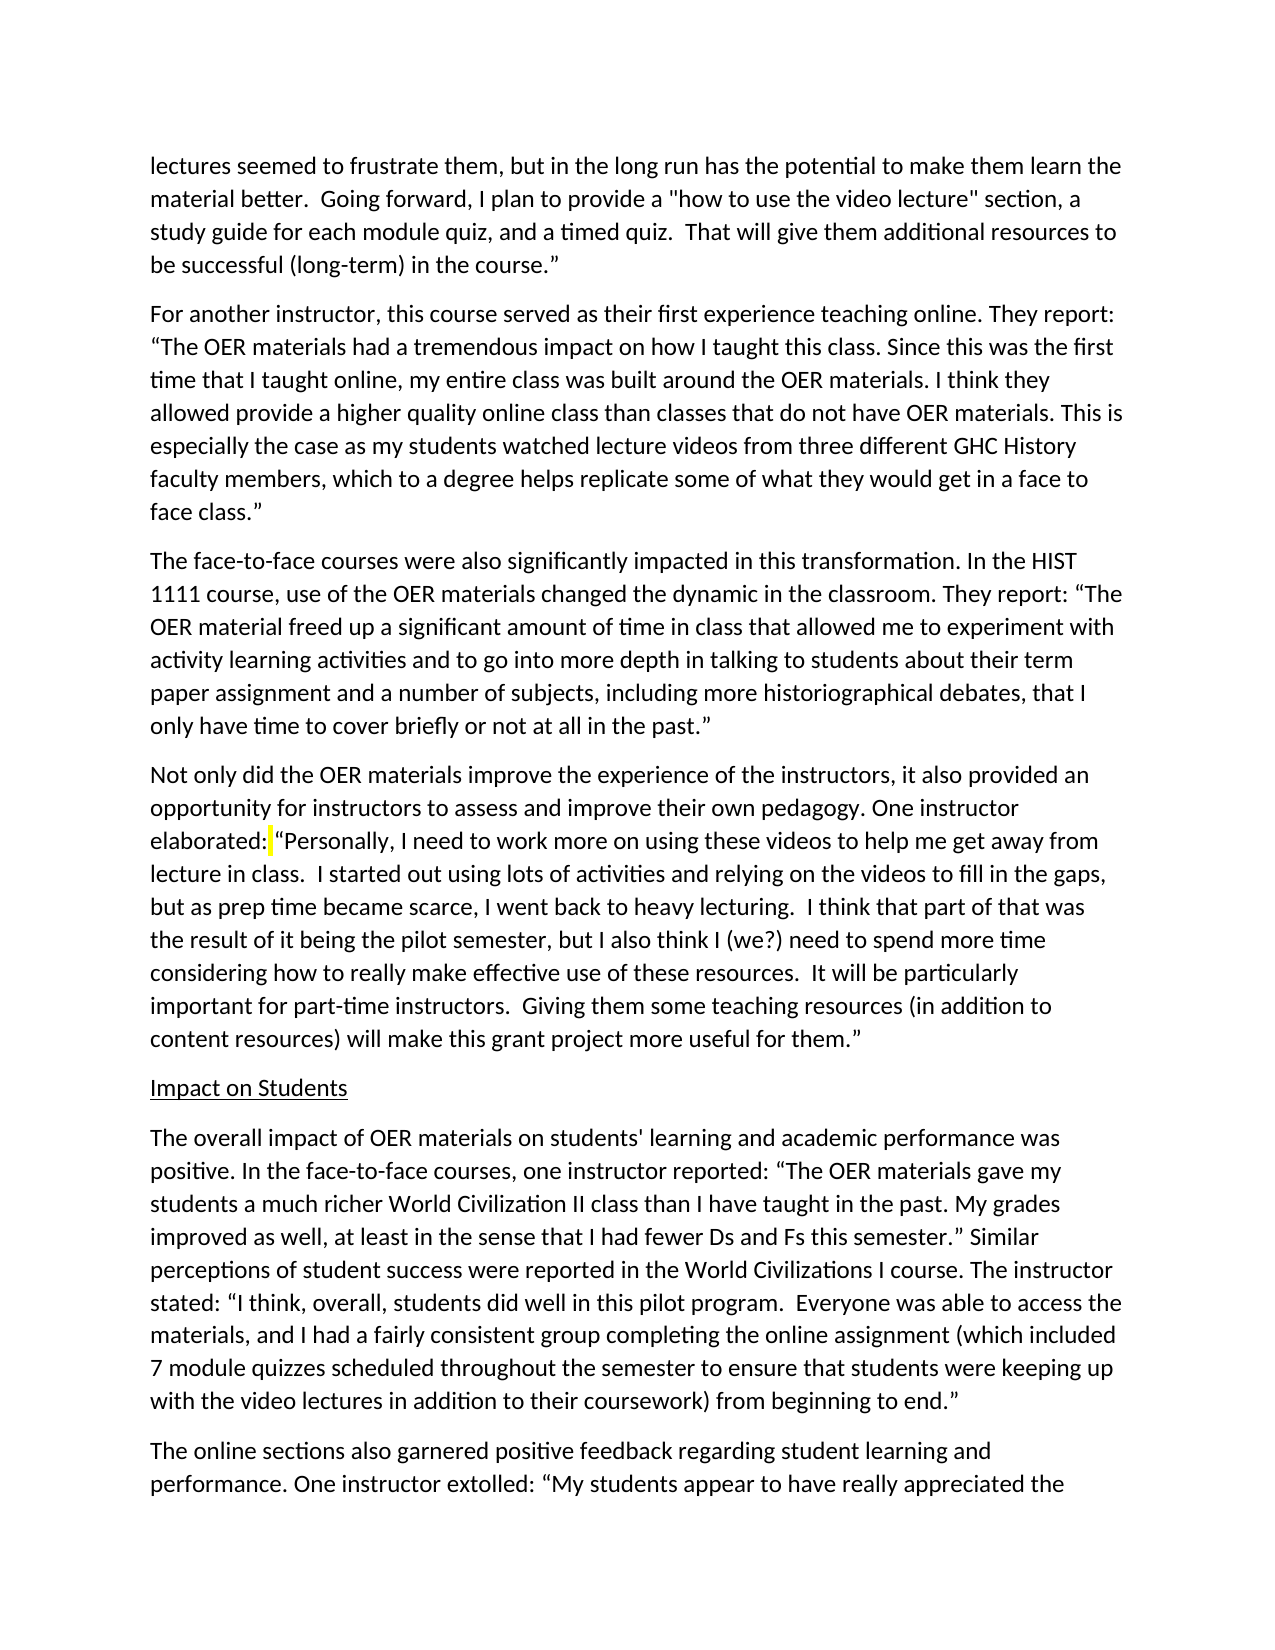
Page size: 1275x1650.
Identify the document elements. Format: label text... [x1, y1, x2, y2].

text The overall impact of OER materials on students' learning and academic performance was positive. In the face-to-face courses, one instructor reported: “The OER materials gave my students a much richer World Civilization II class than I have taught in the past. My grades improved as well, at least in the sense that I had fewer Ds and Fs this semester.” Similar perceptions of student success were reported in the World Civilizations I course. The instructor stated: “I think, overall, students did well in this pilot program. Everyone was able to access the materials, and I had a fairly consistent group completing the online assignment (which included 7 module quizzes scheduled throughout the semester to ensure that students were keeping up with the video lectures in addition to their coursework) from beginning to end.” [150, 1122, 1125, 1416]
text Impact on Students [150, 1072, 1125, 1103]
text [150, 1435, 1125, 1498]
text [150, 150, 1125, 279]
text Not only did the OER materials improve the experience of the instructors, it also provided an opportunity for instructors to assess and improve their own pedagogy. One instructor elaborated: “Personally, I need to work more on using these videos to help me get away from lecture in class. I started out using lots of activities and relying on the videos to fill in the gaps, but as prep time became scarce, I went back to heavy lecturing. I think that part of that was the result of it being the pilot semester, but I also think I (we?) need to spend more time considering how to really make effective use of these resources. It will be particularly important for part-time instructors. Giving them some teaching resources (in addition to content resources) will make this grant project more useful for them.” [150, 759, 1125, 1053]
text The face-to-face courses were also significantly impacted in this transformation. In the HIST 1111 course, use of the OER materials changed the dynamic in the classroom. They report: “The OER material freed up a significant amount of time in class that allowed me to experiment with activity learning activities and to go into more depth in talking to students about their term paper assignment and a number of subjects, including more historiographical debates, that I only have time to cover briefly or not at all in the past.” [150, 545, 1125, 741]
text For another instructor, this course served as their first experience teaching online. They report: “The OER materials had a tremendous impact on how I taught this class. Since this was the first time that I taught online, my entire class was built around the OER materials. I think they allowed provide a higher quality online class than classes that do not have OER materials. This is especially the case as my students watched lecture videos from three different GHC History faculty members, which to a degree helps replicate some of what they would get in a face to face class.” [150, 298, 1125, 526]
